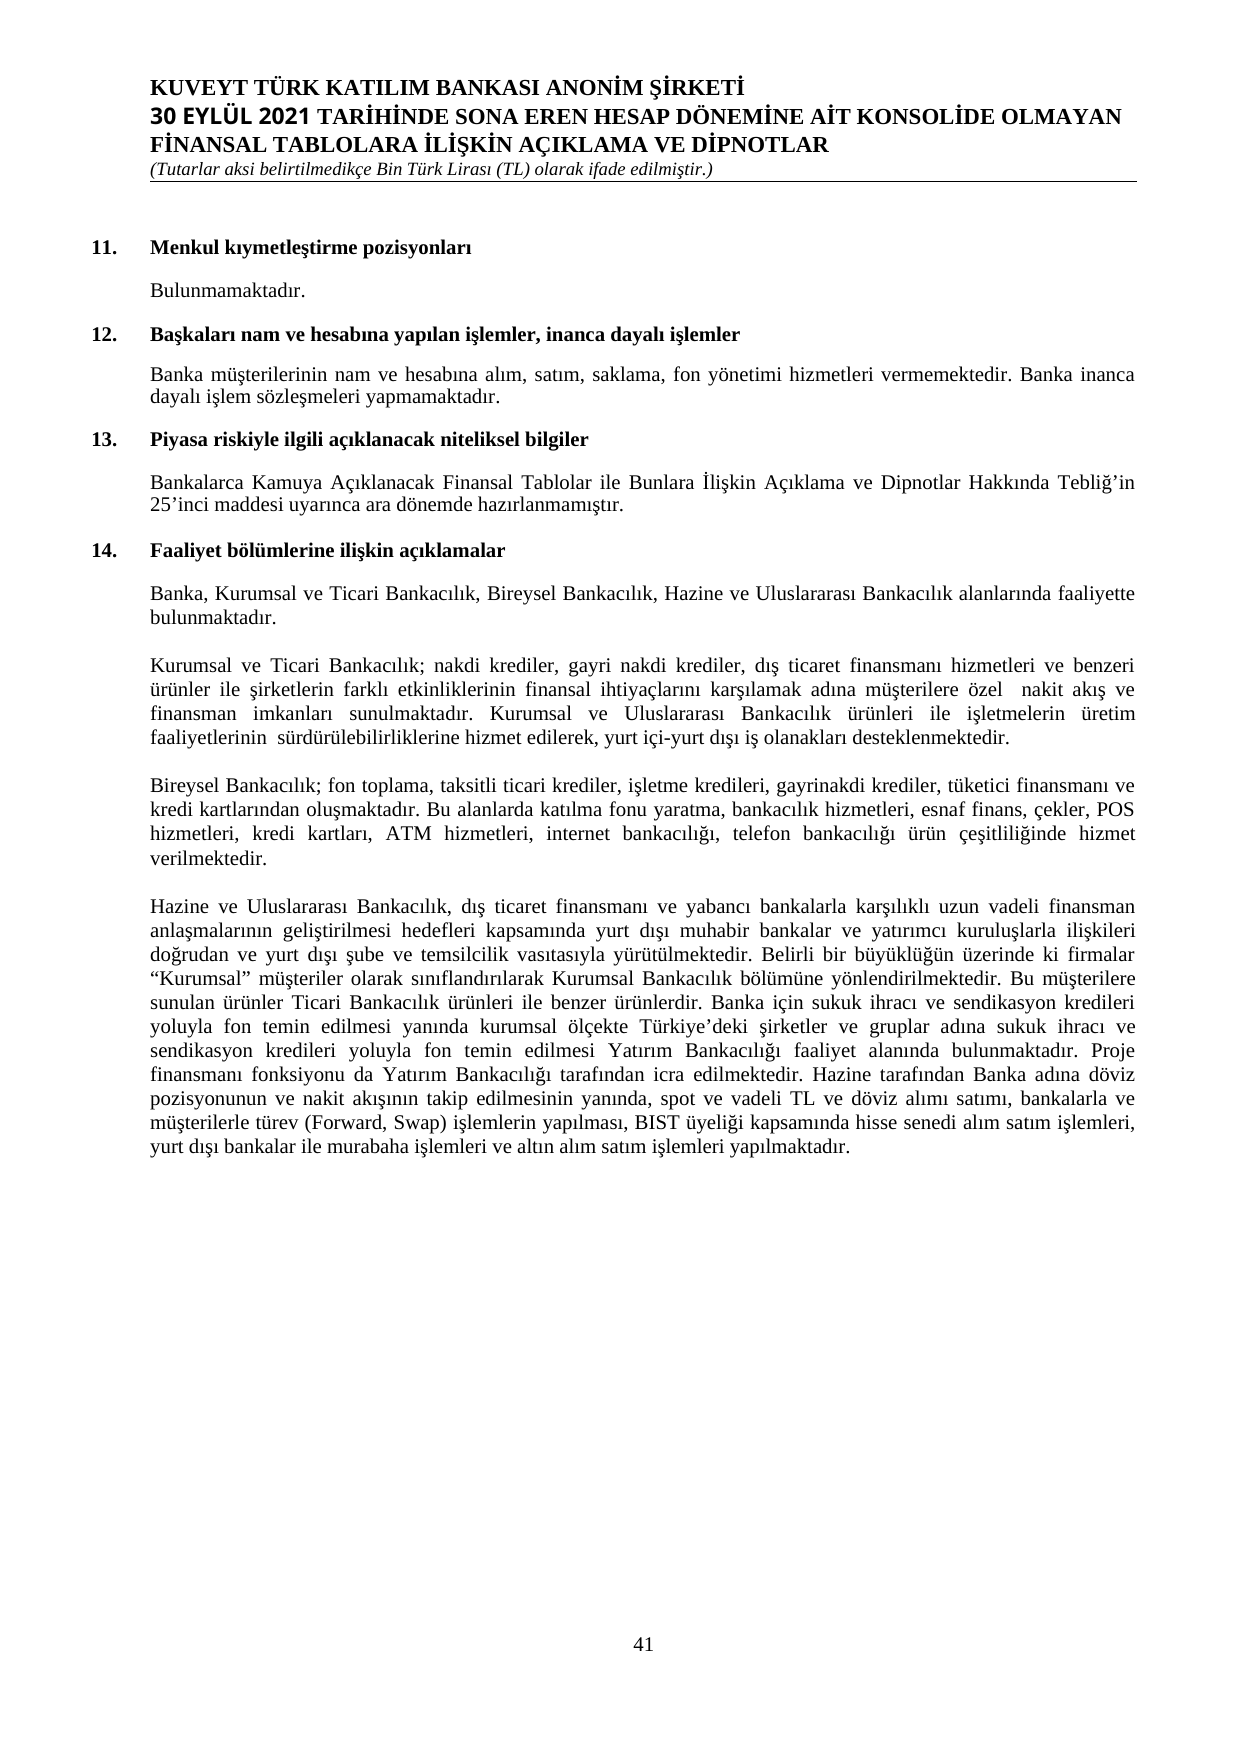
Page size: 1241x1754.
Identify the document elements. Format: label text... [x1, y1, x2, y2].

text 14. Faaliyet bölümlerine ilişkin açıklamalar [91, 540, 1137, 562]
text 13. Piyasa riskiyle ilgili açıklanacak niteliksel bilgiler [91, 429, 1137, 451]
text Bankalarca Kamuya Açıklanacak Finansal Tablolar ile Bunlara İlişkin Açıklama ve Dipnotlar Hakkında Tebliğ’in 25’inci maddesi uyarınca ara dönemde hazırlanmamıştır. [91, 451, 1137, 516]
text Kurumsal ve Ticari Bankacılık; nakdi krediler, gayri nakdi krediler, dış ticaret finansmanı hizmetleri ve benzeri ürünler ile şirketlerin farklı etkinliklerinin finansal ihtiyaçlarını karşılamak adına müşterilere özel nakit akış ve finansman imkanları sunulmaktadır. Kurumsal ve Uluslararası Bankacılık ürünleri ile işletmelerin üretim faaliyetlerinin sürdürülebilirliklerine hizmet edilerek, yurt içi-yurt dışı iş olanakları desteklenmektedir. [150, 653, 1137, 749]
text 11. Menkul kıymetleştirme pozisyonları [91, 235, 1137, 259]
text Hazine ve Uluslararası Bankacılık, dış ticaret finansmanı ve yabancı bankalarla karşılıklı uzun vadeli finansman anlaşmalarının geliştirilmesi hedefleri kapsamında yurt dışı muhabir bankalar ve yatırımcı kuruluşlarla ilişkileri doğrudan ve yurt dışı şube ve temsilcilik vasıtasıyla yürütülmektedir. Belirli bir büyüklüğün üzerinde ki firmalar “Kurumsal” müşteriler olarak sınıflandırılarak Kurumsal Bankacılık bölümüne yönlendirilmektedir. Bu müşterilere sunulan ürünler Ticari Bankacılık ürünleri ile benzer ürünlerdir. Banka için sukuk ihracı ve sendikasyon kredileri yoluyla fon temin edilmesi yanında kurumsal ölçekte Türkiye’deki şirketler ve gruplar adına sukuk ihracı ve sendikasyon kredileri yoluyla fon temin edilmesi Yatırım Bankacılığı faaliyet alanında bulunmaktadır. Proje finansmanı fonksiyonu da Yatırım Bankacılığı tarafından icra edilmektedir. Hazine tarafından Banka adına döviz pozisyonunun ve nakit akışının takip edilmesinin yanında, spot ve vadeli TL ve döviz alımı satımı, bankalarla ve müşterilerle türev (Forward, Swap) işlemlerin yapılması, BIST üyeliği kapsamında hisse senedi alım satım işlemleri, yurt dışı bankalar ile murabaha işlemleri ve altın alım satım işlemleri yapılmaktadır. [150, 893, 1137, 1158]
text Bulunmamaktadır. [150, 278, 1137, 302]
text 12. Başkaları nam ve hesabına yapılan işlemler, inanca dayalı işlemler [91, 321, 1137, 346]
text Banka müşterilerinin nam ve hesabına alım, satım, saklama, fon yönetimi hizmetleri vermemektedir. Banka inanca dayalı işlem sözleşmeleri yapmamaktadır. [75, 365, 1137, 408]
text Bireysel Bankacılık; fon toplama, taksitli ticari krediler, işletme kredileri, gayrinakdi krediler, tüketici finansmanı ve kredi kartlarından oluşmaktadır. Bu alanlarda katılma fonu yaratma, bankacılık hizmetleri, esnaf finans, çekler, POS hizmetleri, kredi kartları, ATM hizmetleri, internet bankacılığı, telefon bankacılığı ürün çeşitliliğinde hizmet verilmektedir. [150, 773, 1137, 869]
text Banka, Kurumsal ve Ticari Bankacılık, Bireysel Bankacılık, Hazine ve Uluslararası Bankacılık alanlarında faaliyette bulunmaktadır. [150, 581, 1137, 629]
